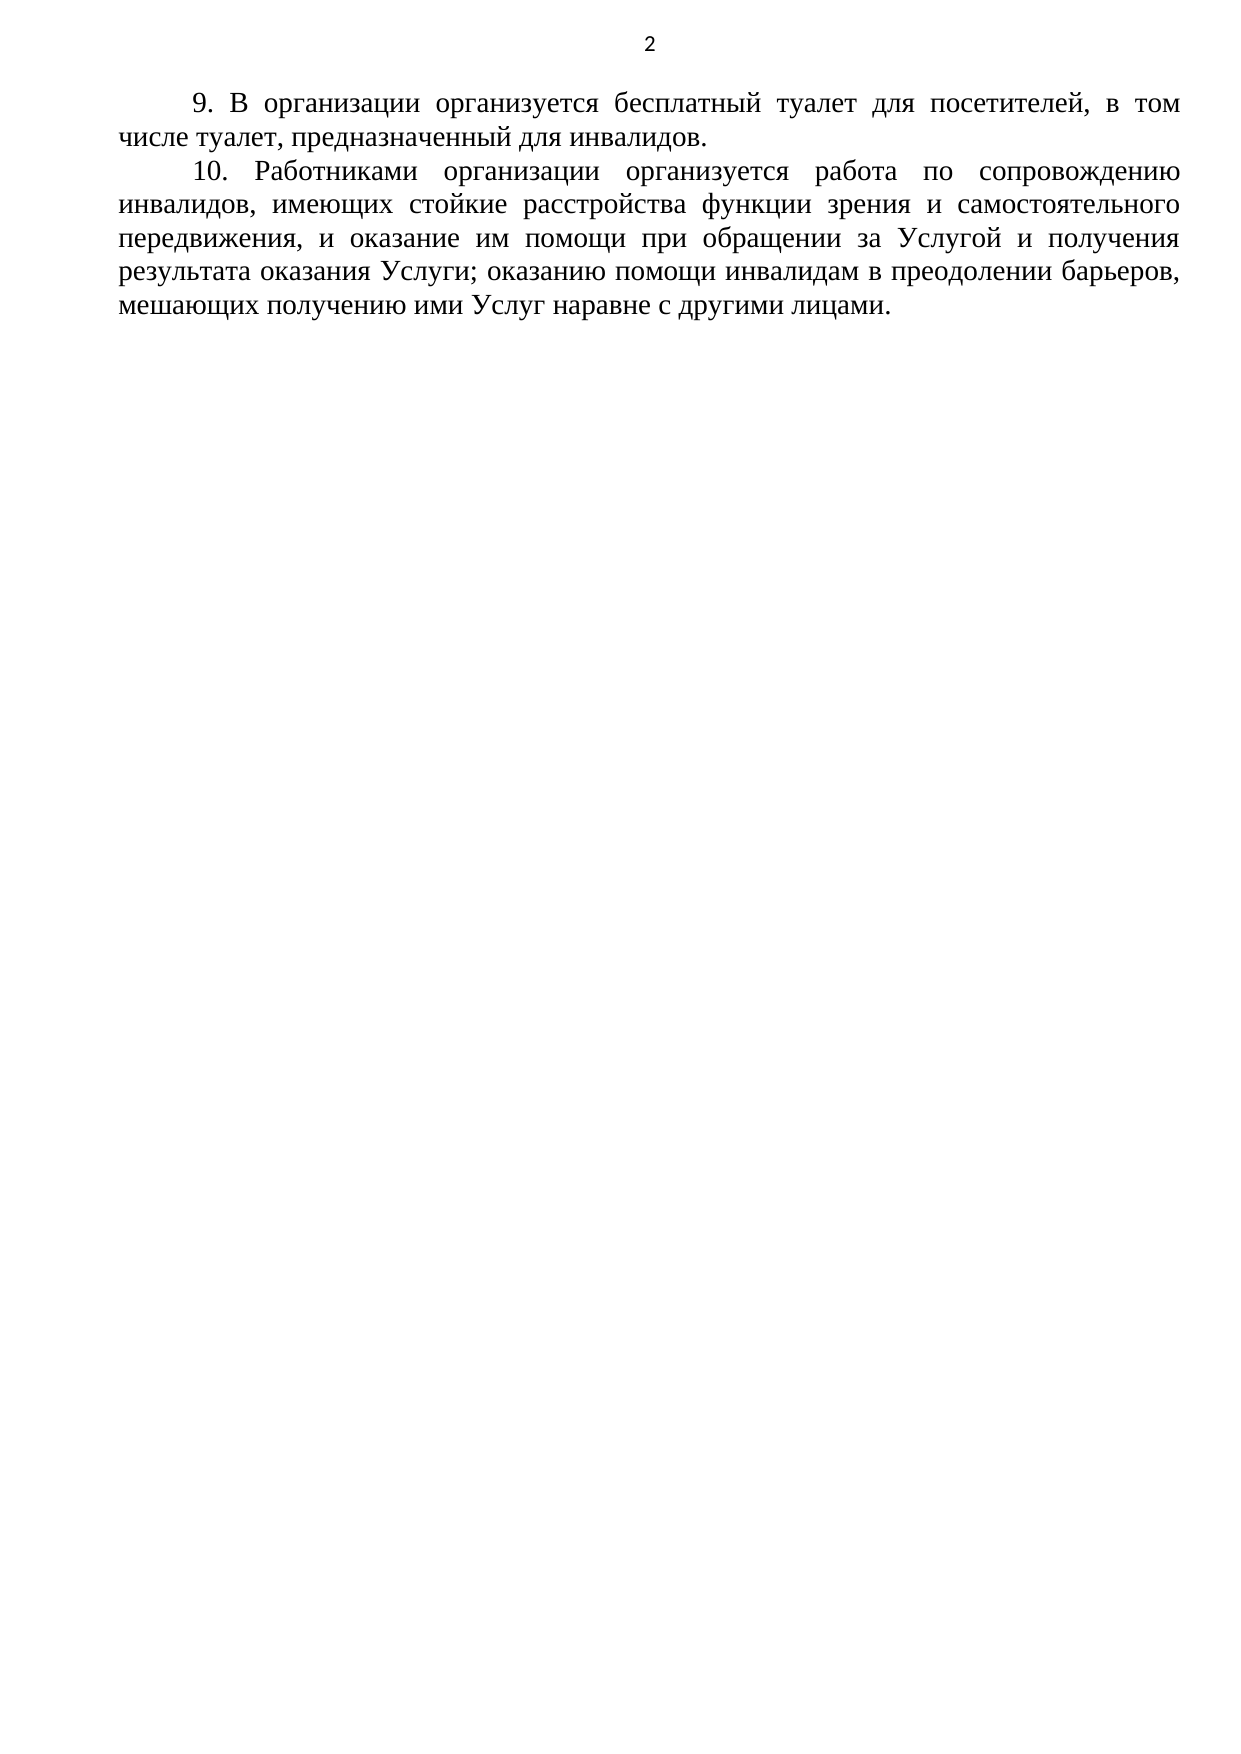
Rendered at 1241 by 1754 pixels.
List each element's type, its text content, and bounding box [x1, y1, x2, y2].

text 10. Работниками организации организуется работа по сопровождению инвалидов, имеющих стойкие расстройства функции зрения и самостоятельного передвижения, и оказание им помощи при обращении за Услугой и получения результата оказания Услуги; оказанию помощи инвалидам в преодолении барьеров, мешающих получению ими Услуг наравне с другими лицами. [118, 153, 1181, 320]
text 9. В организации организуется бесплатный туалет для посетителей, в том числе туалет, предназначенный для инвалидов. [118, 86, 1181, 153]
